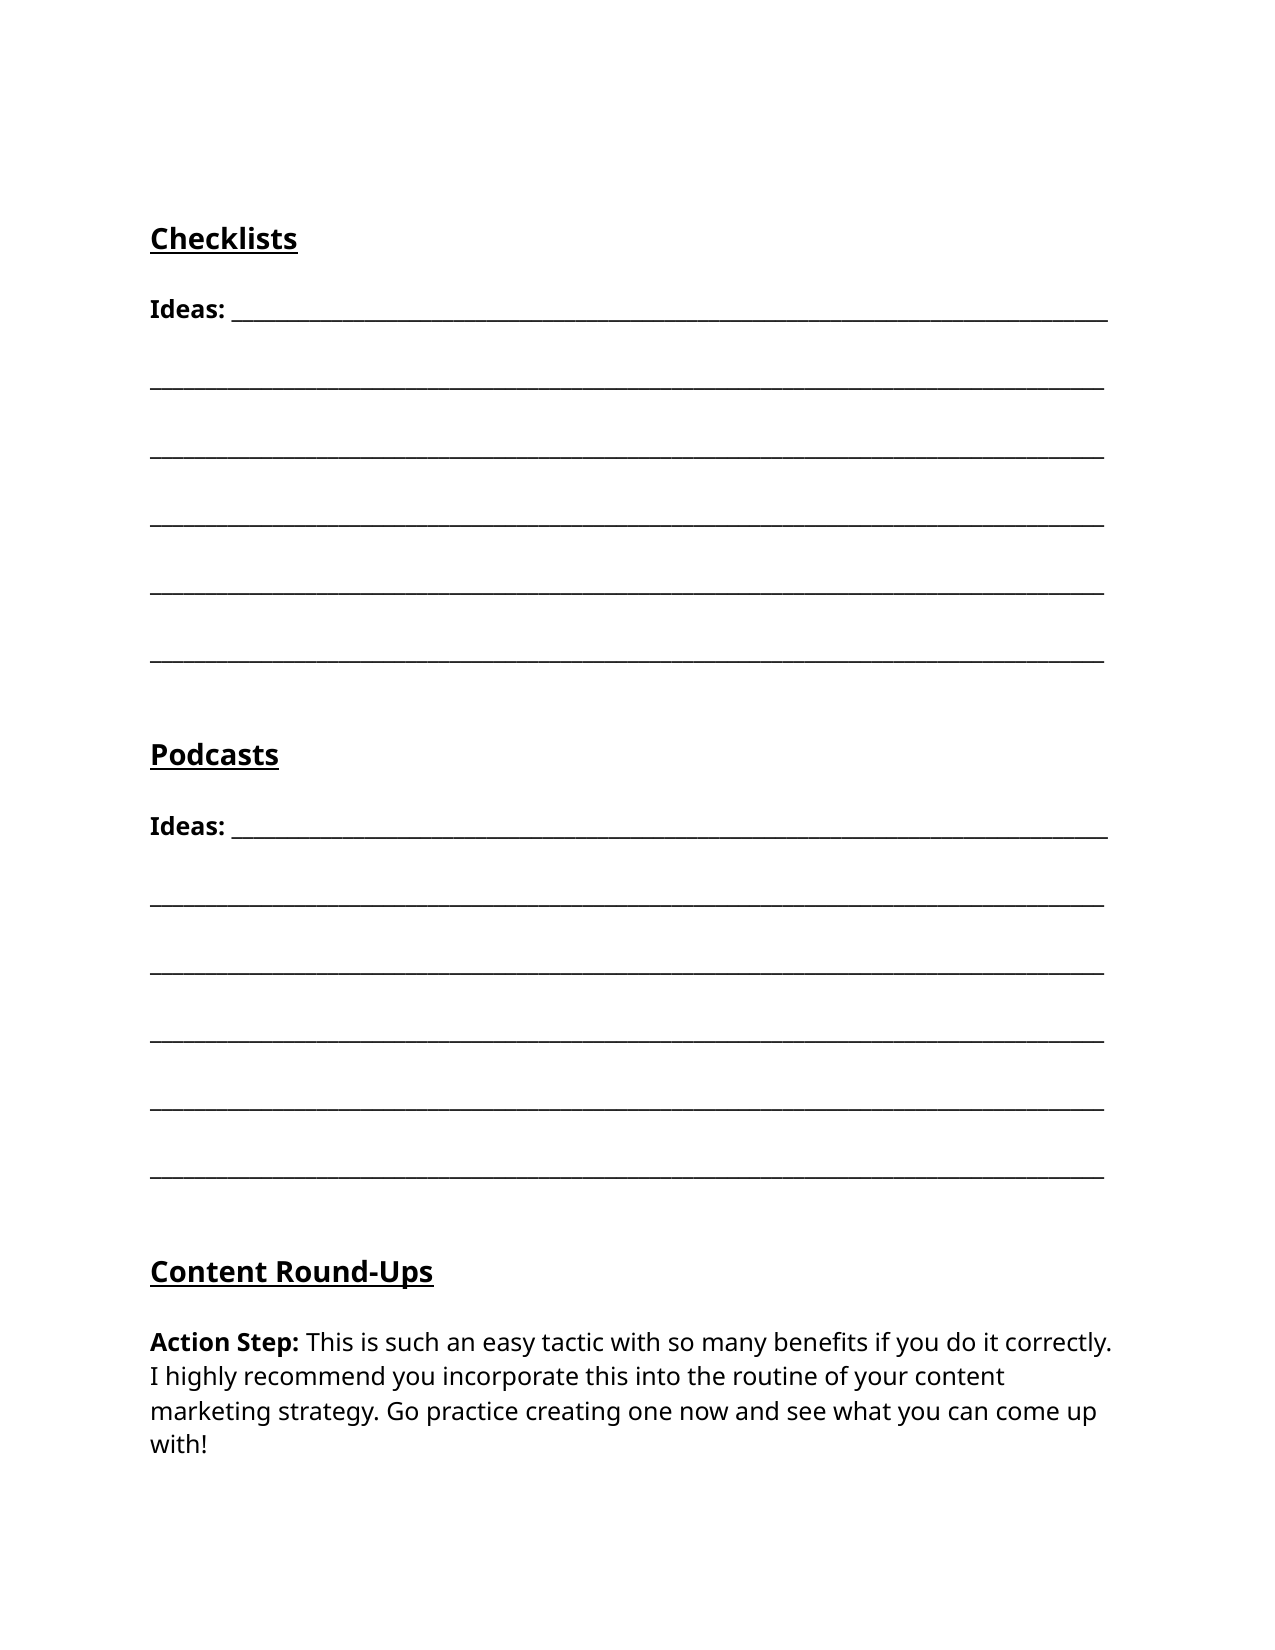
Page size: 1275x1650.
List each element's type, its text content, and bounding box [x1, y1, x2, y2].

text Ideas: _______________________________________________________________________________ [150, 808, 1125, 842]
text ______________________________________________________________________________________ [150, 1149, 1125, 1183]
text Podcasts [150, 735, 1125, 774]
text ______________________________________________________________________________________ [150, 1013, 1125, 1047]
text ______________________________________________________________________________________ [150, 632, 1125, 667]
text ______________________________________________________________________________________ [150, 564, 1125, 598]
text Action Step: This is such an easy tactic with so many benefits if you do it correctly. I highly recommend you incorporate this into the routine of your content marketing strategy. Go practice creating one now and see what you can come up with! [150, 1325, 1125, 1461]
text Checklists [150, 218, 1125, 258]
text Content Round-Ups [150, 1251, 1125, 1291]
text ______________________________________________________________________________________ [150, 428, 1125, 462]
text Ideas: _______________________________________________________________________________ [150, 292, 1125, 326]
text ______________________________________________________________________________________ [150, 1081, 1125, 1115]
text ______________________________________________________________________________________ [150, 877, 1125, 911]
text ______________________________________________________________________________________ [150, 945, 1125, 979]
text ______________________________________________________________________________________ [150, 496, 1125, 530]
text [150, 360, 1125, 394]
